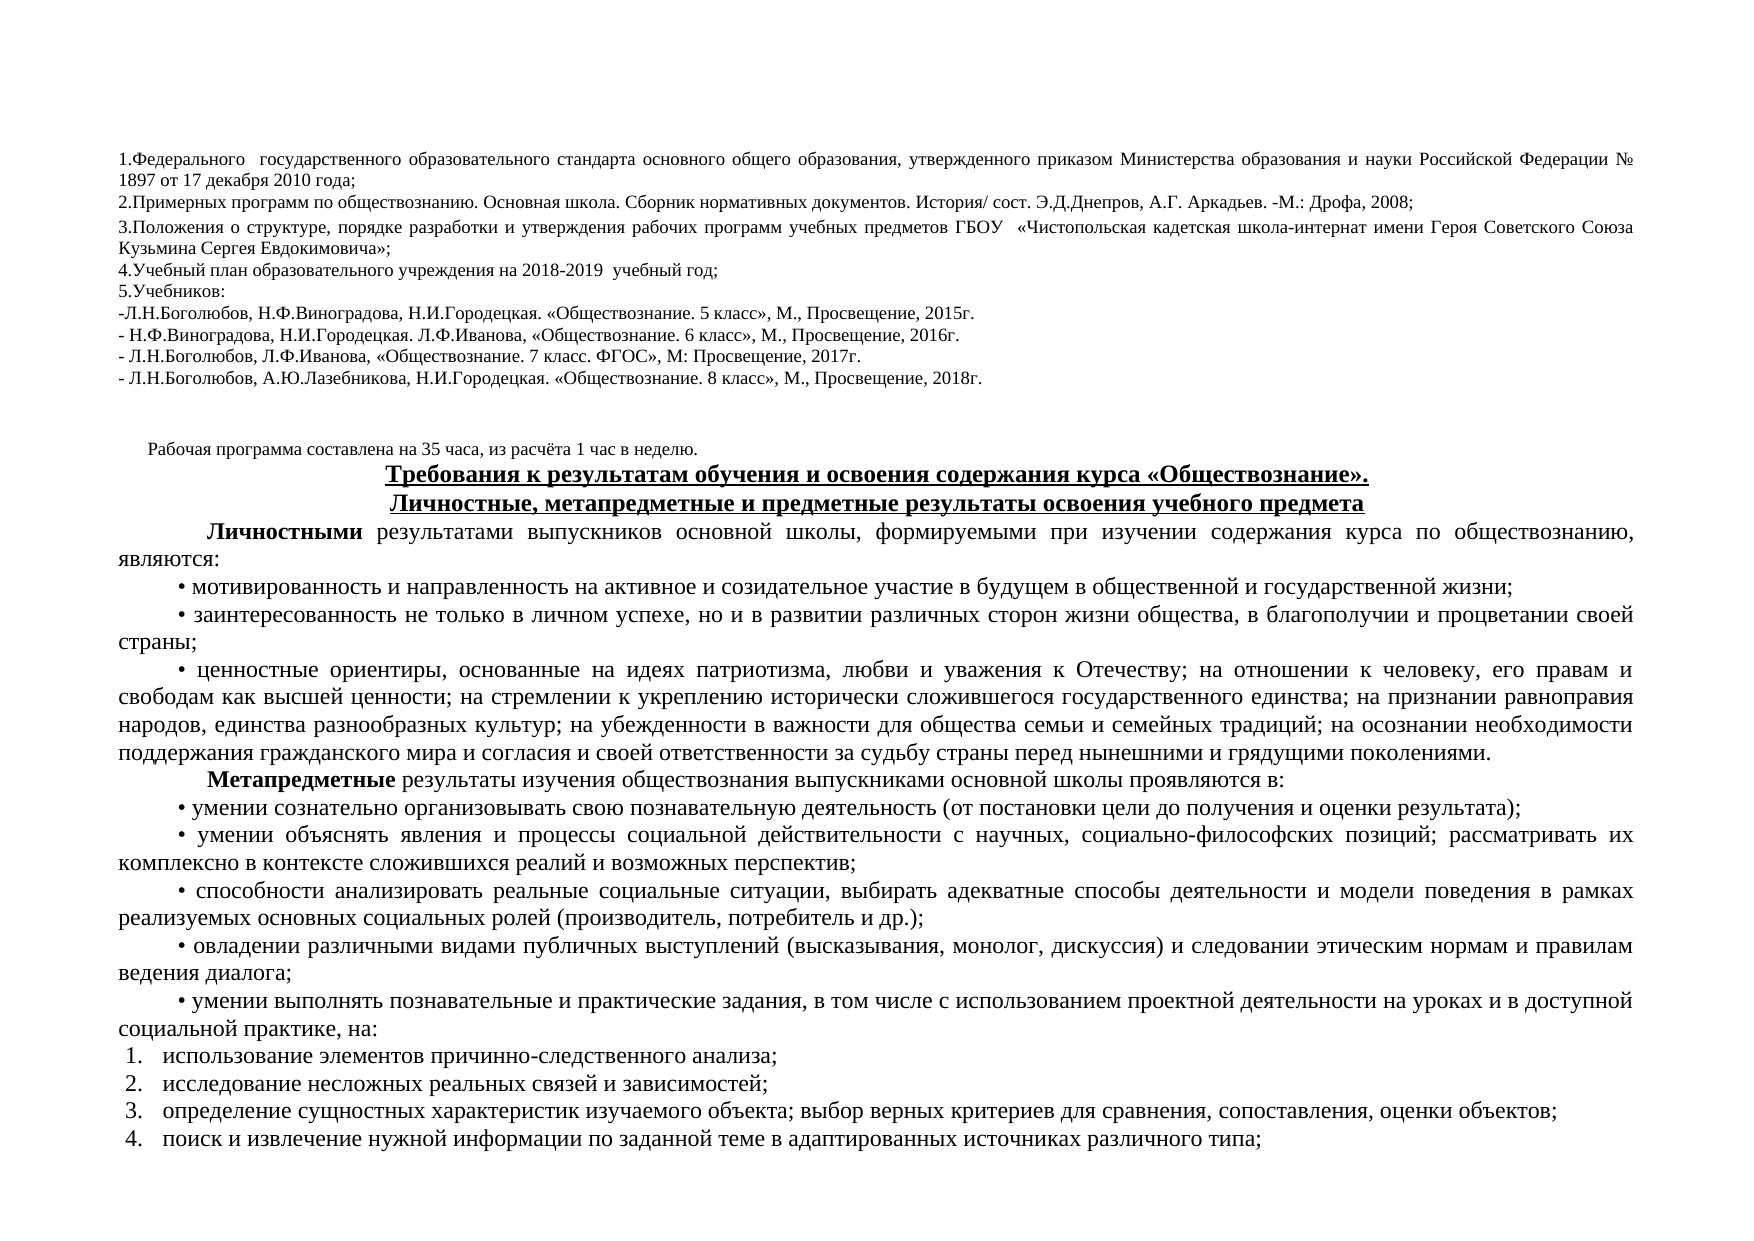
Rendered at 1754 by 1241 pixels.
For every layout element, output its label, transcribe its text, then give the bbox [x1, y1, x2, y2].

list определение сущностных характеристик изучаемого объекта; выбор верных критериев для сравнения, сопоставления, оценки объектов; [125, 1096, 1636, 1124]
text - Л.Н.Боголюбов, А.Ю.Лазебникова, Н.И.Городецкая. «Обществознание. 8 класс», М., Просвещение, 2018г. [118, 367, 1636, 388]
list поиск и извлечение нужной информации по заданной теме в адаптированных источниках различного типа; [125, 1124, 1636, 1152]
text - Н.Ф.Виноградова, Н.И.Городецкая. Л.Ф.Иванова, «Обществознание. 6 класс», М., Просвещение, 2016г. [118, 323, 1636, 345]
text • умении объяснять явления и процессы социальной действительности с научных, социально-философских позиций; рассматривать их комплексно в контексте сложившихся реалий и возможных перспектив; [118, 820, 1636, 876]
text Требования к результатам обучения и освоения содержания курса «Обществознание». [118, 459, 1636, 488]
text 5.Учебников: [118, 280, 1636, 302]
text • овладении различными видами публичных выступлений (высказывания, монолог, дискуссия) и следовании этическим нормам и правилам ведения диалога; [118, 931, 1636, 986]
text 4.Учебный план образовательного учреждения на 2018-2019 учебный год; [118, 259, 1636, 280]
text • умении выполнять познавательные и практические задания, в том числе с использованием проектной деятельности на уроках и в доступной социальной практике, на: [118, 986, 1636, 1041]
text Личностные, метапредметные и предметные результаты освоения учебного предмета [118, 488, 1636, 517]
text 2.Примерных программ по обществознанию. Основная школа. Сборник нормативных документов. История/ сост. Э.Д.Днепров, А.Г. Аркадьев. -М.: Дрофа, 2008; [118, 191, 1636, 212]
text -Л.Н.Боголюбов, Н.Ф.Виноградова, Н.И.Городецкая. «Обществознание. 5 класс», М., Просвещение, 2015г. [118, 302, 1636, 323]
text 1.Федерального государственного образовательного стандарта основного общего образования, утвержденного приказом Министерства образования и науки Российской Федерации № 1897 от 17 декабря 2010 года; [118, 148, 1636, 191]
list использование элементов причинно-следственного анализа; [125, 1041, 1636, 1069]
text 3.Положения о структуре, порядке разработки и утверждения рабочих программ учебных предметов ГБОУ «Чистопольская кадетская школа-интернат имени Героя Советского Союза Кузьмина Сергея Евдокимовича»; [118, 216, 1636, 259]
list исследование несложных реальных связей и зависимостей; [125, 1069, 1636, 1096]
text Рабочая программа составлена на 35 часа, из расчёта 1 час в неделю. [118, 438, 1636, 459]
text • заинтересованность не только в личном успехе, но и в развитии различных сторон жизни общества, в благополучии и процветании своей страны; [118, 599, 1636, 655]
text • способности анализировать реальные социальные ситуации, выбирать адекватные способы деятельности и модели поведения в рамках реализуемых основных социальных ролей (производитель, потребитель и др.); [118, 876, 1636, 931]
text Метапредметные результаты изучения обществознания выпускниками основной школы проявляются в: [118, 765, 1636, 793]
text • умении сознательно организовывать свою познавательную деятельность (от постановки цели до получения и оценки результата); [118, 793, 1636, 820]
text • мотивированность и направленность на активное и созидательное участие в будущем в общественной и государственной жизни; [118, 572, 1636, 599]
text • ценностные ориентиры, основанные на идеях патриотизма, любви и уважения к Отечеству; на отношении к человеку, его правам и свободам как высшей ценности; на стремлении к укреплению исторически сложившегося государственного единства; на признании равноправия народов, единства разнообразных культур; на убежденности в важности для общества семьи и семейных традиций; на осознании необходимости поддержания гражданского мира и согласия и своей ответственности за судьбу страны перед нынешними и грядущими поколениями. [118, 655, 1636, 765]
text Личностными результатами выпускников основной школы, формируемыми при изучении содержания курса по обществознанию, являются: [118, 517, 1636, 572]
text - Л.Н.Боголюбов, Л.Ф.Иванова, «Обществознание. 7 класс. ФГОС», М: Просвещение, 2017г. [118, 345, 1636, 367]
